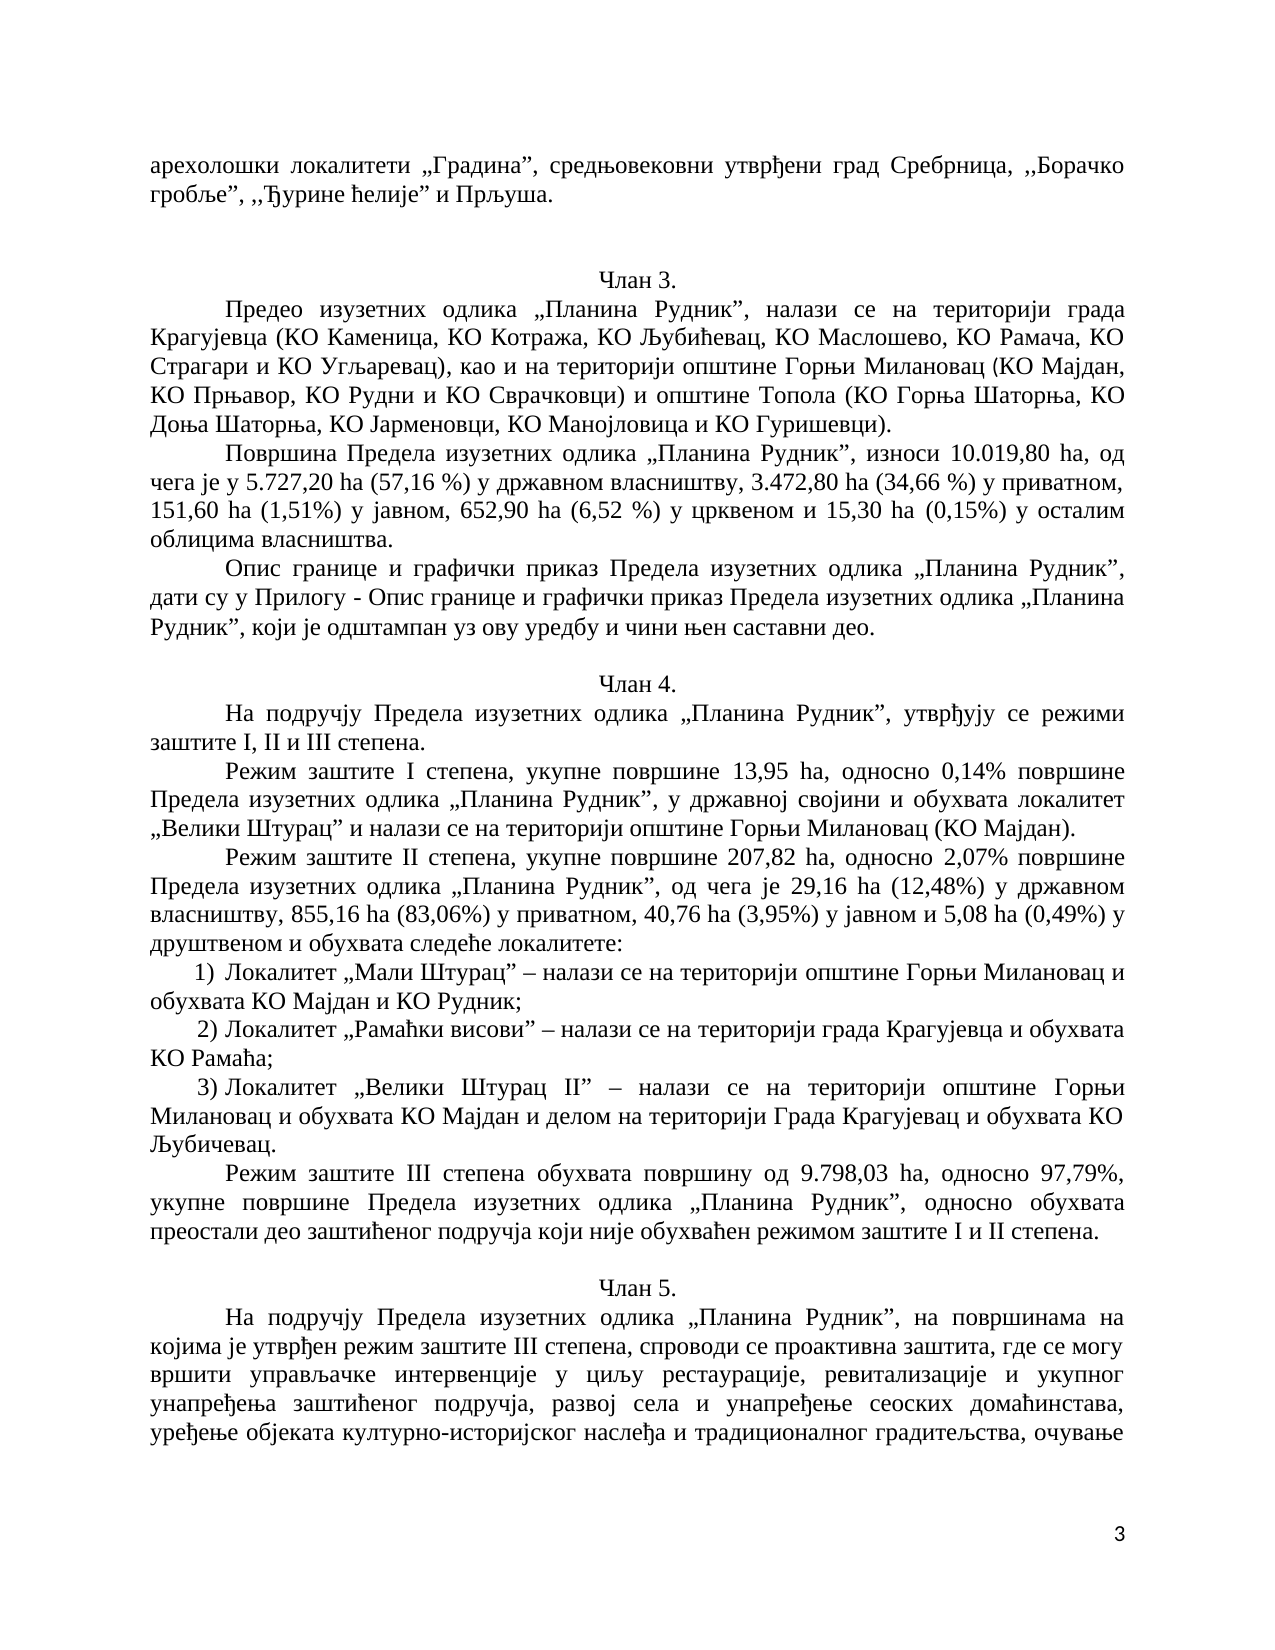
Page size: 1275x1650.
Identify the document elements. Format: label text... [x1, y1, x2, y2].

text На подручју Предела изузетних одлика „Планина Рудникˮ, утврђују се режими заштите I, II и III степена. [150, 698, 1125, 756]
text Режим заштите II степена, укупне површине 207,82 hа, односно 2,07% површине Предела изузетних одлика „Планина Рудникˮ, од чега је 29,16 hа (12,48%) у државном власништву, 855,16 hа (83,06%) у приватном, 40,76 hа (3,95%) у јавном и 5,08 hа (0,49%) у друштвеном и обухвата следеће локалитете: [150, 842, 1125, 957]
text Члан 5. [150, 1273, 1125, 1302]
text Режим заштите III степена обухвата површину од 9.798,03 ha, односно 97,79%, укупне површине Предела изузетних одлика „Планина Рудникˮ, односно обухвата преостали део заштићеног подручја који није обухваћен режимом заштите I и II степена. [150, 1158, 1125, 1244]
list Локалитет „Велики Штурац II” – налази се на територији општине Горњи Милановац и обухвата КО Мајдан и делом на територији Града Крагујевац и обухвата КО Љубичевац. [150, 1072, 1125, 1158]
list Локалитет „Рамаћки висови” – налази се на територији града Крагујевца и обухвата КО Рамаћа; [150, 1014, 1125, 1072]
text Предео изузетних одлика „Планина Рудникˮ, налази се на територији града Крагујевца (КО Каменица, КО Котража, КО Љубићевац, КО Маслошево, КО Рамача, КО Страгари и КО Угљаревац), као и на територији општине Горњи Милановац (КО Мајдан, КО Прњавор, КО Рудни и КО Сврачковци) и општине Топола (КО Горња Шаторња, КО Доња Шаторња, КО Јарменовци, КО Манојловица и КО Гуришевци). [150, 294, 1125, 438]
text Режим заштите I степена, укупне површине 13,95 ha, односно 0,14% површине Предела изузетних одлика „Планина Рудникˮ, у државној својини и обухвата локалитет „Велики Штурацˮ и налази се на територији општине Горњи Милановац (КО Мајдан). [150, 756, 1125, 842]
text Члан 3. [150, 265, 1125, 294]
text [150, 1302, 1125, 1446]
text Члан 4. [150, 669, 1125, 698]
text Опис границе и графички приказ Предела изузетних одлика „Планина Рудникˮ, дати су у Прилогу - Опис границе и графички приказ Предела изузетних одлика „Планина Рудникˮ, који је одштампан уз ову уредбу и чини њен саставни део. [150, 553, 1125, 641]
list Локалитет „Мали Штурац” – налази се на територији општине Горњи Милановац и обухвата КО Мајдан и КО Рудник; [150, 957, 1125, 1014]
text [150, 150, 1125, 207]
text Површина Предела изузетних одлика „Планина Рудникˮ, износи 10.019,80 hа, од чега је у 5.727,20 hа (57,16 %) у државном власништву, 3.472,80 hа (34,66 %) у приватном, 151,60 hа (1,51%) у јавном, 652,90 hа (6,52 %) у црквеном и 15,30 hа (0,15%) у осталим облицима власништва. [150, 438, 1125, 553]
